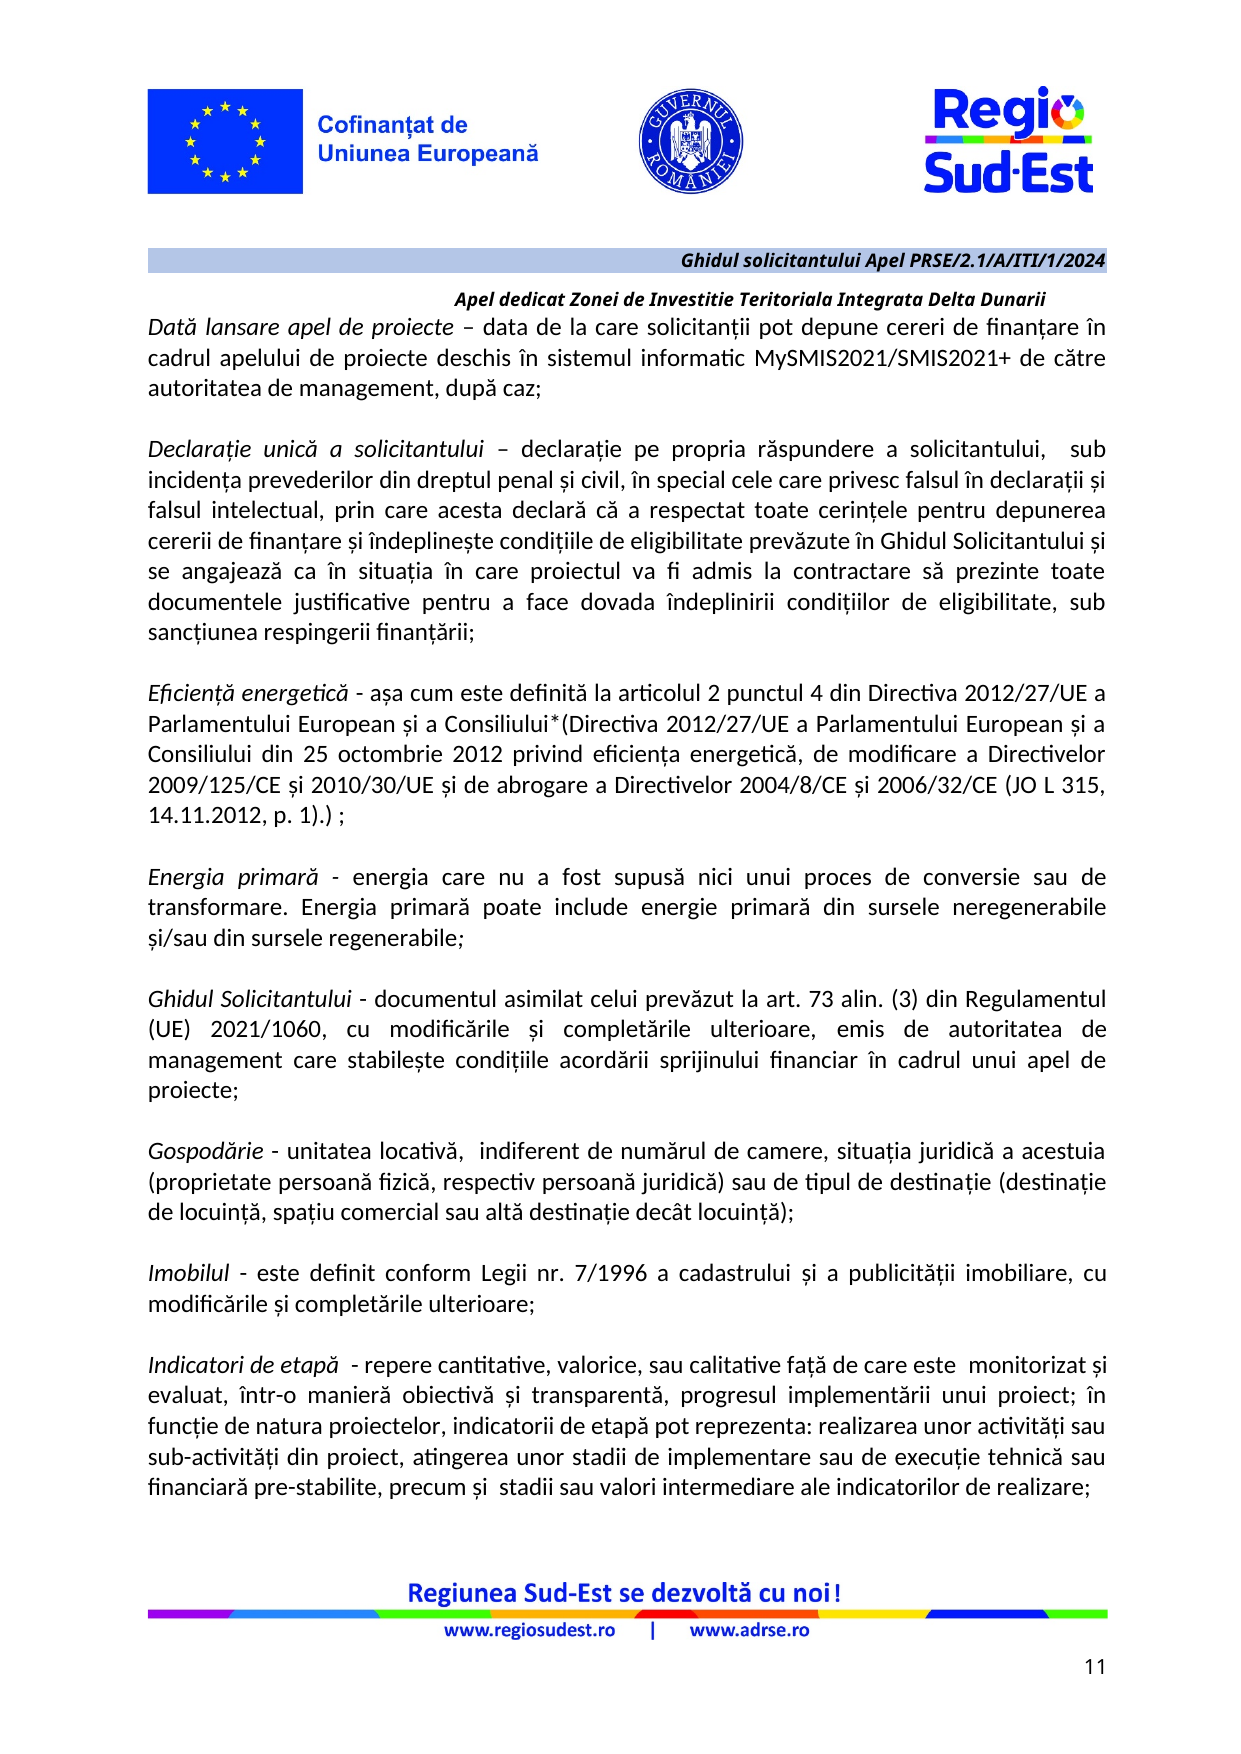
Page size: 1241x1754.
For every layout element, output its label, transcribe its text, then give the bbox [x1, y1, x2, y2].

picture [147, 1582, 1108, 1640]
list Declarație unică a solicitantului – declarație pe propria răspundere a solicitantului, sub incidența prevederilor din dreptul penal și civil, în special cele care privesc falsul în declarații și falsul intelectual, prin care acesta declară că a respectat toate cerințele pentru depunerea cererii de finanțare și îndeplinește condițiile de eligibilitate prevăzute în Ghidul Solicitantului și se angajează ca în situația în care proiectul va fi admis la contractare să prezinte toate documentele justificative pentru a face dovada îndeplinirii condițiilor de eligibilitate, sub sancțiunea respingerii finanțării; [148, 433, 1107, 647]
text Imobilul - este definit conform Legii nr. 7/1996 a cadastrului şi a publicității imobiliare, cu modificările și completările ulterioare; [148, 1257, 1107, 1318]
list Indicatori de etapă - repere cantitative, valorice, sau calitative față de care este monitorizat și evaluat, într-o manieră obiectivă și transparentă, progresul implementării unui proiect; în funcție de natura proiectelor, indicatorii de etapă pot reprezenta: realizarea unor activități sau sub-activități din proiect, atingerea unor stadii de implementare sau de execuție tehnică sau financiară pre-stabilite, precum și stadii sau valori intermediare ale indicatorilor de realizare; [148, 1349, 1107, 1502]
picture [147, 86, 1093, 195]
text Ghidul Solicitantului - documentul asimilat celui prevăzut la art. 73 alin. (3) din Regulamentul (UE) 2021/1060, cu modificările și completările ulterioare, emis de autoritatea de management care stabilește condițiile acordării sprijinului financiar în cadrul unui apel de proiecte; [148, 983, 1107, 1105]
text Energia primară - energia care nu a fost supusă nici unui proces de conversie sau de transformare. Energia primară poate include energie primară din sursele neregenerabile și/sau din sursele regenerabile; [148, 861, 1107, 952]
text Eficiență energetică - aşa cum este definită la articolul 2 punctul 4 din Directiva 2012/27/UE a Parlamentului European și a Consiliului*(Directiva 2012/27/UE a Parlamentului European și a Consiliului din 25 octombrie 2012 privind eficiența energetică, de modificare a Directivelor 2009/125/CE și 2010/30/UE și de abrogare a Directivelor 2004/8/CE și 2006/32/CE (JO L 315, 14.11.2012, p. 1).) ; [148, 678, 1107, 830]
list Dată lansare apel de proiecte – data de la care solicitanții pot depune cereri de finanțare în cadrul apelului de proiecte deschis în sistemul informatic MySMIS2021/SMIS2021+ de către autoritatea de management, după caz; [148, 311, 1107, 403]
text Gospodărie - unitatea locativă, indiferent de numărul de camere, situația juridică a acestuia (proprietate persoană fizică, respectiv persoană juridică) sau de tipul de destinaţie (destinație de locuință, spaţiu comercial sau altă destinație decât locuinţă); [148, 1135, 1107, 1227]
